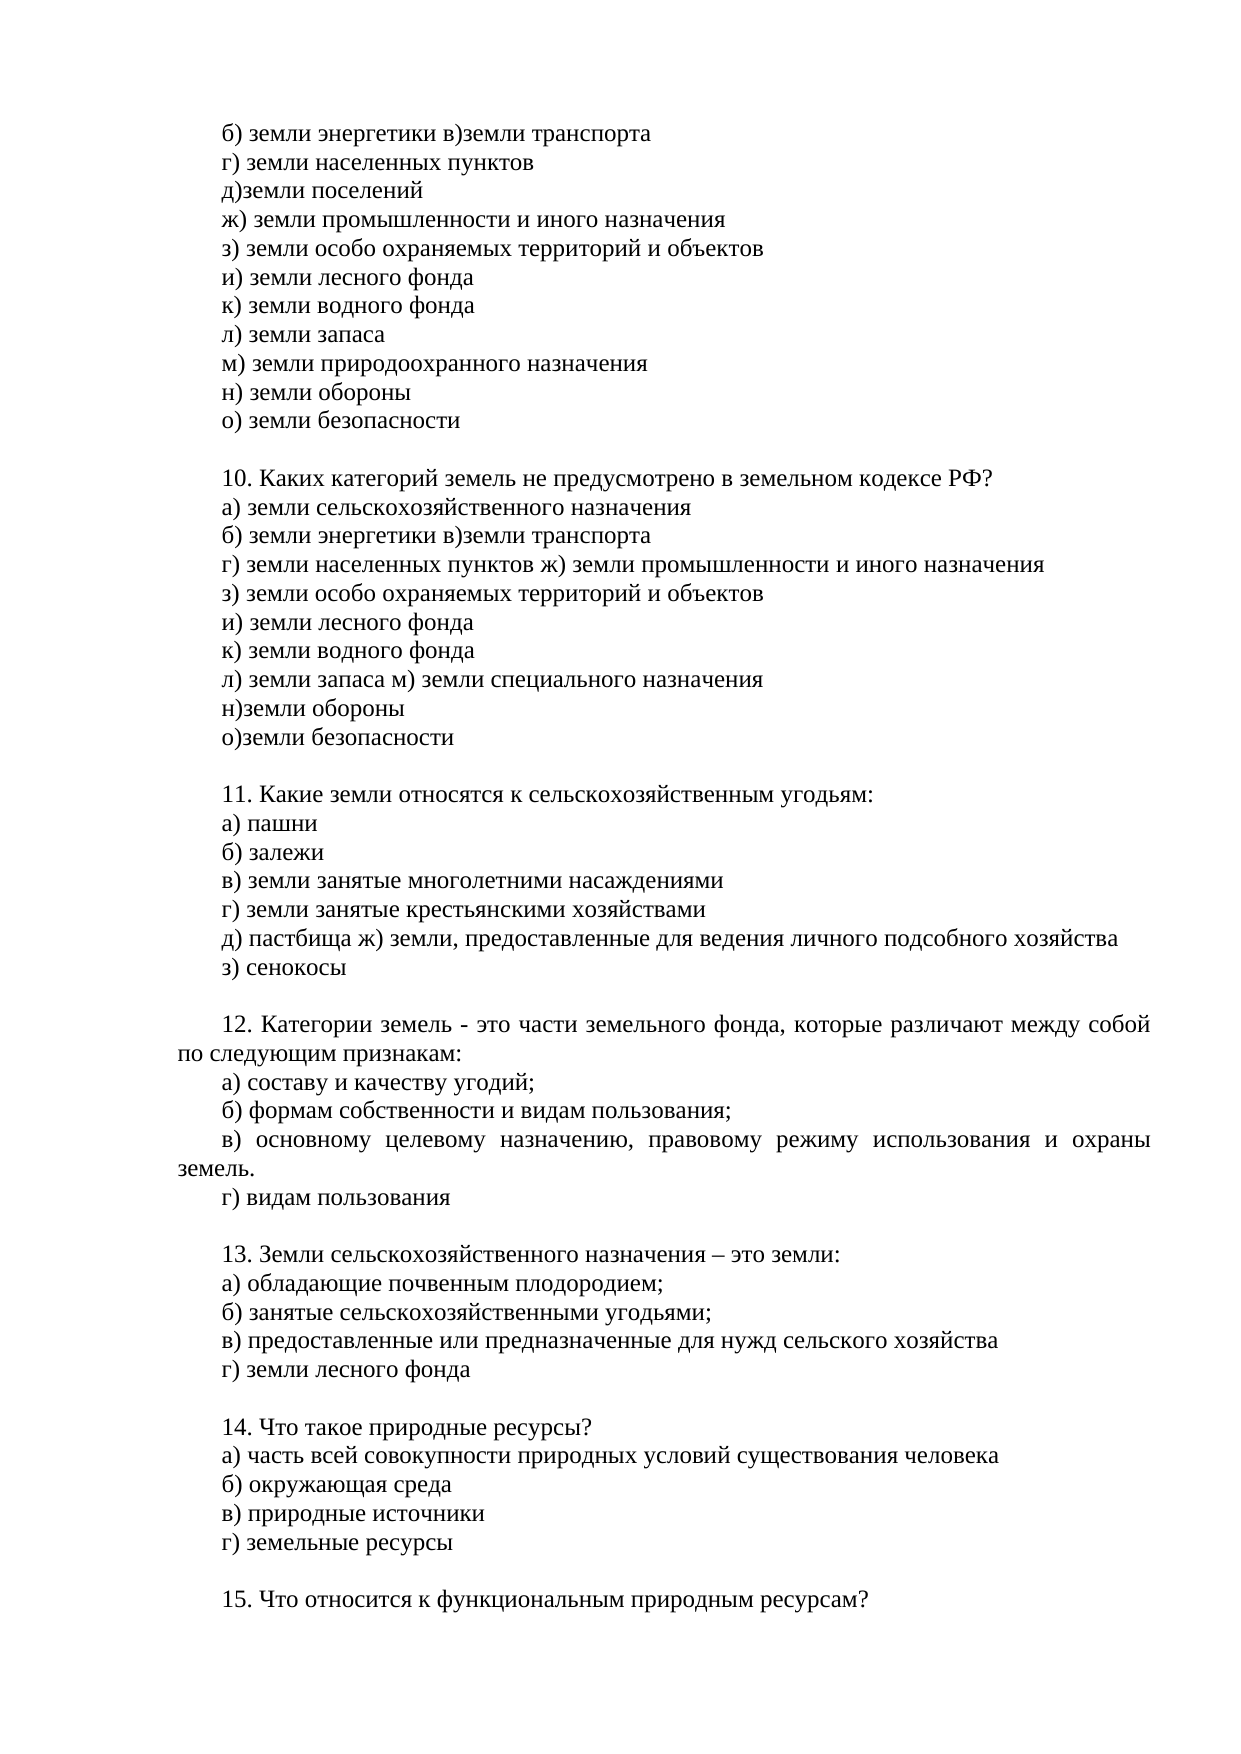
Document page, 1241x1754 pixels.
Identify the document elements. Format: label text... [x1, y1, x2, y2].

text м) земли природоохранного назначения [177, 348, 1152, 377]
text з) земли особо охраняемых территорий и объектов [177, 233, 1152, 262]
text д) пастбища ж) земли, предоставленные для ведения личного подсобного хозяйства [177, 923, 1152, 952]
text к) земли водного фонда [177, 636, 1152, 664]
text б) формам собственности и видам пользования; [177, 1096, 1152, 1124]
text 13. Земли сельскохозяйственного назначения – это земли: [177, 1239, 1152, 1268]
text б) окружающая среда [177, 1469, 1152, 1498]
text а) часть всей совокупности природных условий существования человека [177, 1441, 1152, 1469]
text з) земли особо охраняемых территорий и объектов [177, 578, 1152, 607]
text а) составу и качеству угодий; [177, 1067, 1152, 1096]
text а) обладающие почвенным плодородием; [177, 1268, 1152, 1297]
text б) земли энергетики в)земли транспорта [177, 521, 1152, 549]
text и) земли лесного фонда [177, 262, 1152, 291]
text л) земли запаса [177, 319, 1152, 348]
text г) видам пользования [177, 1182, 1152, 1211]
text 15. Что относится к функциональным природным ресурсам? [177, 1584, 1152, 1613]
text и) земли лесного фонда [177, 607, 1152, 636]
text 11. Какие земли относятся к сельскохозяйственным угодьям: [177, 779, 1152, 808]
text б) занятые сельскохозяйственными угодьями; [177, 1297, 1152, 1326]
text 12. Категории земель - это части земельного фонда, которые различают между собой по следующим признакам: [177, 1009, 1152, 1067]
text к) земли водного фонда [177, 291, 1152, 319]
text г) земли лесного фонда [177, 1354, 1152, 1383]
text н)земли обороны [177, 693, 1152, 722]
text ж) земли промышленности и иного назначения [177, 204, 1152, 233]
text 10. Каких категорий земель не предусмотрено в земельном кодексе РФ? [177, 463, 1152, 492]
text о) земли безопасности [177, 406, 1152, 434]
text л) земли запаса м) земли специального назначения [177, 664, 1152, 693]
text в) предоставленные или предназначенные для нужд сельского хозяйства [177, 1326, 1152, 1354]
text д)земли поселений [177, 176, 1152, 204]
text а) пашни [177, 808, 1152, 837]
text 14. Что такое природные ресурсы? [177, 1412, 1152, 1441]
text н) земли обороны [177, 377, 1152, 406]
text б) земли энергетики в)земли транспорта [177, 118, 1152, 147]
text г) земли населенных пунктов ж) земли промышленности и иного назначения [177, 549, 1152, 578]
text г) земли населенных пунктов [177, 147, 1152, 176]
text з) сенокосы [177, 952, 1152, 981]
text в) природные источники [177, 1498, 1152, 1527]
text о)земли безопасности [177, 722, 1152, 751]
text б) залежи [177, 837, 1152, 866]
text в) земли занятые многолетними насаждениями [177, 866, 1152, 894]
text г) земельные ресурсы [177, 1527, 1152, 1556]
text г) земли занятые крестьянскими хозяйствами [177, 894, 1152, 923]
text в) основному целевому назначению, правовому режиму использования и охраны земель. [177, 1124, 1152, 1182]
text а) земли сельскохозяйственного назначения [177, 492, 1152, 521]
